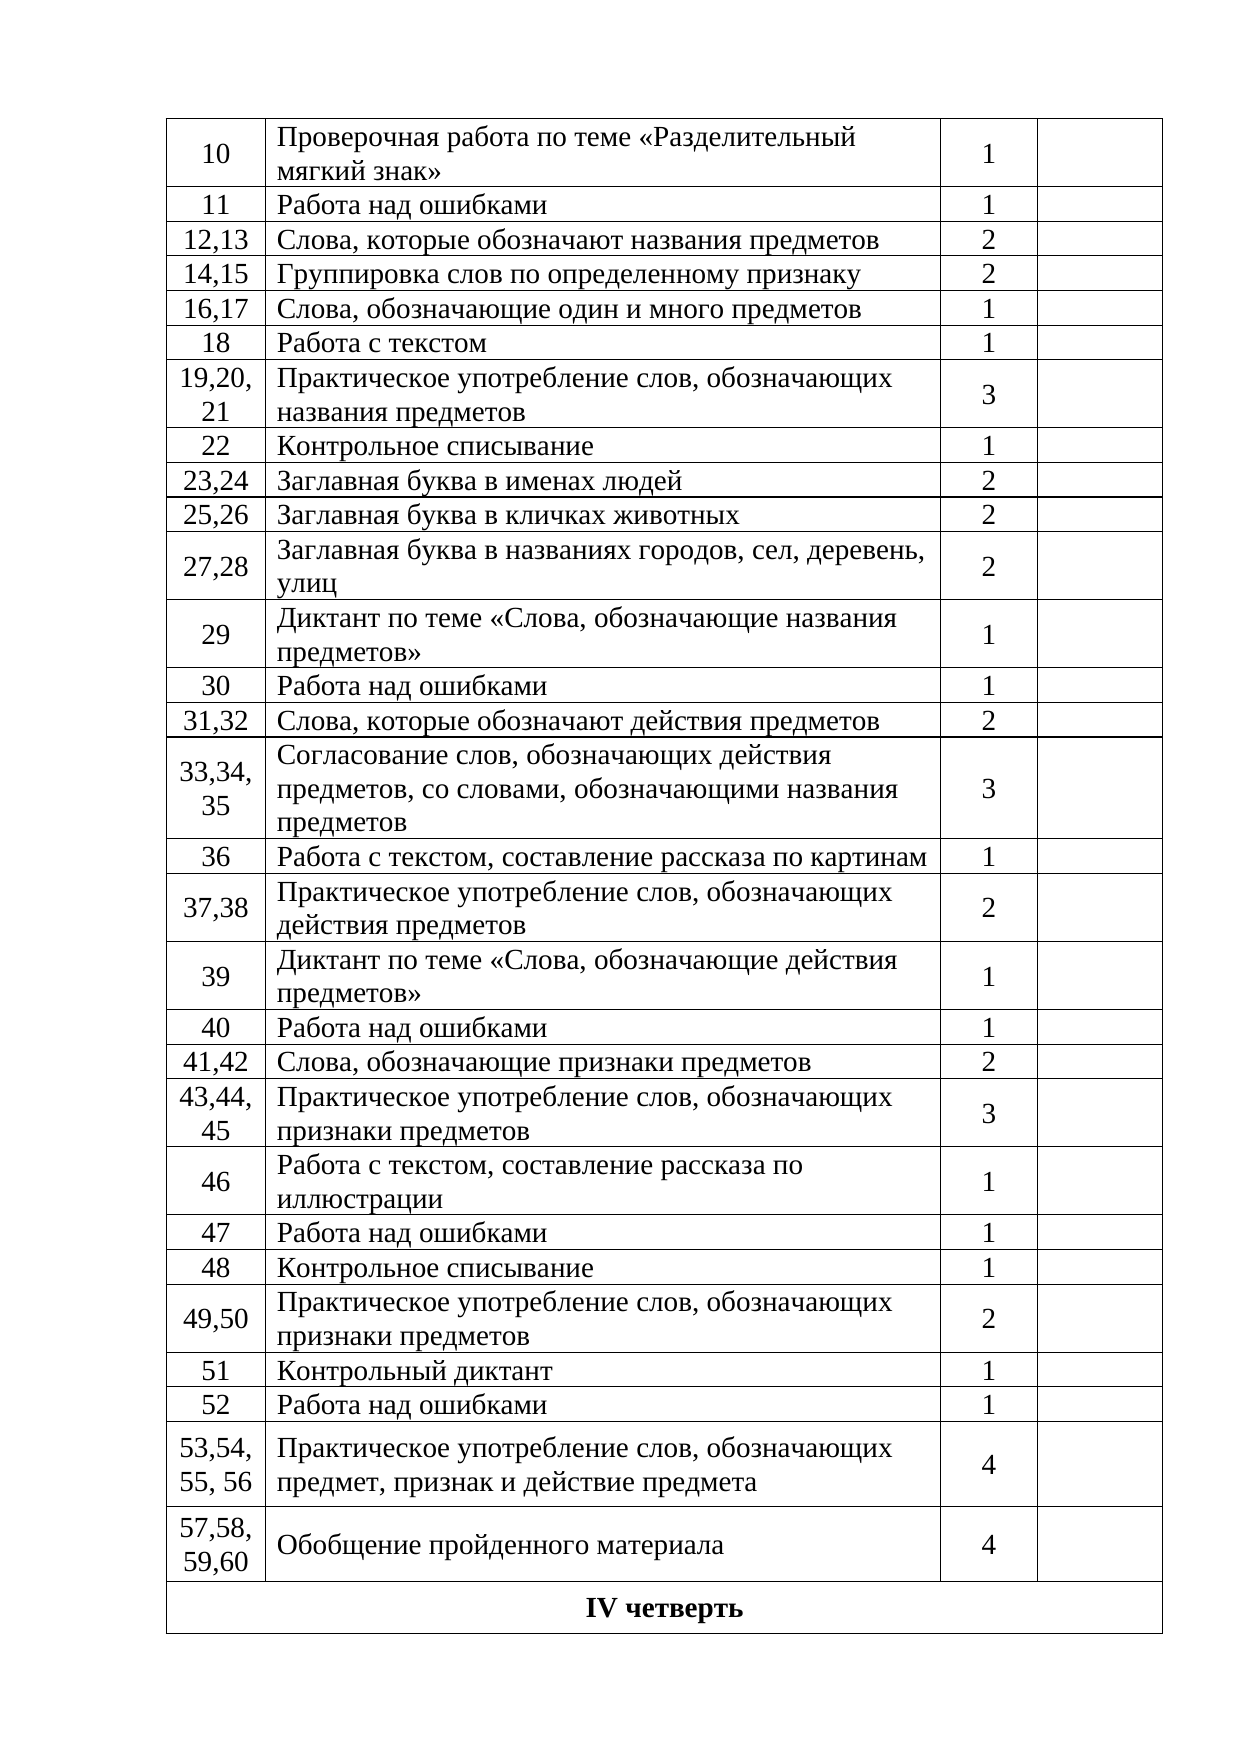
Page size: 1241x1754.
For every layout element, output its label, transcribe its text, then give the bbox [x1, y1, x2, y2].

table_cell 4 [941, 1422, 1037, 1506]
table_cell 1 [941, 119, 1037, 186]
table_cell Диктант по теме «Слова, обозначающие названия предметов» [266, 600, 940, 667]
table_cell [1038, 119, 1162, 186]
table_cell [1038, 1010, 1162, 1043]
table_cell [1038, 1079, 1162, 1146]
table_cell 3 [941, 738, 1037, 838]
table_cell Работа над ошибками [266, 1387, 940, 1421]
table_cell 1 [941, 600, 1037, 667]
table_cell 29 [167, 600, 265, 667]
table_cell Практическое употребление слов, обозначающих предмет, признак и действие предмета [266, 1422, 940, 1506]
table_cell Слова, обозначающие признаки предметов [266, 1045, 940, 1078]
table_cell 2 [941, 703, 1037, 736]
table_cell 27,28 [167, 532, 265, 599]
table_cell Диктант по теме «Слова, обозначающие действия предметов» [266, 942, 940, 1009]
table_cell 46 [167, 1147, 265, 1214]
table_cell [1038, 360, 1162, 427]
table_cell 1 [941, 1353, 1037, 1386]
table_cell [1038, 498, 1162, 531]
table_cell 2 [941, 222, 1037, 255]
table_cell 18 [167, 326, 265, 359]
table_cell 2 [941, 256, 1037, 290]
table_cell 37,38 [167, 874, 265, 941]
table_cell 4 [941, 1507, 1037, 1581]
table_cell Слова, обозначающие один и много предметов [266, 291, 940, 324]
table_cell Работа над ошибками [266, 187, 940, 221]
table_cell [1038, 1147, 1162, 1214]
table_cell Слова, которые обозначают действия предметов [266, 703, 940, 736]
table_cell 51 [167, 1353, 265, 1386]
table_cell [1038, 532, 1162, 599]
table_cell Слова, которые обозначают названия предметов [266, 222, 940, 255]
table_cell 52 [167, 1387, 265, 1421]
table_cell 48 [167, 1250, 265, 1283]
table_cell 25,26 [167, 498, 265, 531]
table_cell 1 [941, 839, 1037, 873]
table_cell Проверочная работа по теме «Разделительный мягкий знак» [266, 119, 940, 186]
table_cell 3 [941, 360, 1037, 427]
table_cell Работа над ошибками [266, 1215, 940, 1249]
table_cell 39 [167, 942, 265, 1009]
table_cell [1038, 1045, 1162, 1078]
table_cell 11 [167, 187, 265, 221]
table_cell Практическое употребление слов, обозначающих признаки предметов [266, 1079, 940, 1146]
table_cell Заглавная буква в названиях городов, сел, деревень, улиц [266, 532, 940, 599]
table_cell 1 [941, 326, 1037, 359]
table_cell 40 [167, 1010, 265, 1043]
table_cell IV четверть [167, 1582, 1162, 1632]
table_cell 1 [941, 1387, 1037, 1421]
table_cell Согласование слов, обозначающих действия предметов, со словами, обозначающими названия предметов [266, 738, 940, 838]
table_cell 47 [167, 1215, 265, 1249]
table_cell 1 [941, 428, 1037, 462]
table_cell 36 [167, 839, 265, 873]
table_cell [1038, 428, 1162, 462]
table_cell Практическое употребление слов, обозначающих признаки предметов [266, 1285, 940, 1352]
table_cell 23,24 [167, 463, 265, 496]
table_cell 1 [941, 1010, 1037, 1043]
table_cell 1 [941, 942, 1037, 1009]
table_cell Контрольный диктант [266, 1353, 940, 1386]
table_cell [1038, 463, 1162, 496]
table_cell Обобщение пройденного материала [266, 1507, 940, 1581]
table_cell 1 [941, 187, 1037, 221]
table_cell [1038, 668, 1162, 702]
table_cell 49,50 [167, 1285, 265, 1352]
table_cell 3 [941, 1079, 1037, 1146]
table_cell 41,42 [167, 1045, 265, 1078]
table_cell 33,34, 35 [167, 738, 265, 838]
table_cell 2 [941, 1285, 1037, 1352]
table_cell [1038, 738, 1162, 838]
table_cell 30 [167, 668, 265, 702]
table_cell 1 [941, 1215, 1037, 1249]
table_cell 14,15 [167, 256, 265, 290]
table_cell [1038, 1215, 1162, 1249]
table_cell [1038, 222, 1162, 255]
table_cell 2 [941, 498, 1037, 531]
table_cell [1038, 187, 1162, 221]
table_cell 16,17 [167, 291, 265, 324]
table_cell [1038, 942, 1162, 1009]
table_cell Практическое употребление слов, обозначающих названия предметов [266, 360, 940, 427]
table_cell Практическое употребление слов, обозначающих действия предметов [266, 874, 940, 941]
table_cell Работа с текстом [266, 326, 940, 359]
table_cell 19,20, 21 [167, 360, 265, 427]
table_cell 2 [941, 463, 1037, 496]
table_cell 57,58, 59,60 [167, 1507, 265, 1581]
table_cell 2 [941, 1045, 1037, 1078]
table_cell Работа с текстом, составление рассказа по картинам [266, 839, 940, 873]
table_cell Контрольное списывание [266, 1250, 940, 1283]
table_cell [1038, 326, 1162, 359]
table_cell 22 [167, 428, 265, 462]
table_cell 31,32 [167, 703, 265, 736]
table_cell [1038, 839, 1162, 873]
table_cell Контрольное списывание [266, 428, 940, 462]
table_cell [1038, 1250, 1162, 1283]
table_cell [1038, 1422, 1162, 1506]
table_cell 1 [941, 668, 1037, 702]
table_cell Работа над ошибками [266, 1010, 940, 1043]
table_cell [1038, 1387, 1162, 1421]
table_cell 12,13 [167, 222, 265, 255]
table_cell 43,44, 45 [167, 1079, 265, 1146]
table_cell 1 [941, 1250, 1037, 1283]
table_cell Работа с текстом, составление рассказа по иллюстрации [266, 1147, 940, 1214]
table_cell Группировка слов по определенному признаку [266, 256, 940, 290]
table_cell 10 [167, 119, 265, 186]
table_cell [1038, 1507, 1162, 1581]
table_cell [1038, 256, 1162, 290]
table_cell 53,54, 55, 56 [167, 1422, 265, 1506]
table_cell 1 [941, 1147, 1037, 1214]
table_cell [1038, 874, 1162, 941]
table_cell Заглавная буква в кличках животных [266, 498, 940, 531]
table_cell [1038, 600, 1162, 667]
table_cell Работа над ошибками [266, 668, 940, 702]
table_cell Заглавная буква в именах людей [266, 463, 940, 496]
table_cell 1 [941, 291, 1037, 324]
table_cell [1038, 703, 1162, 736]
table_cell 2 [941, 532, 1037, 599]
table_cell [1038, 1285, 1162, 1352]
table_cell [1038, 1353, 1162, 1386]
table_cell 2 [941, 874, 1037, 941]
table_cell [1038, 291, 1162, 324]
